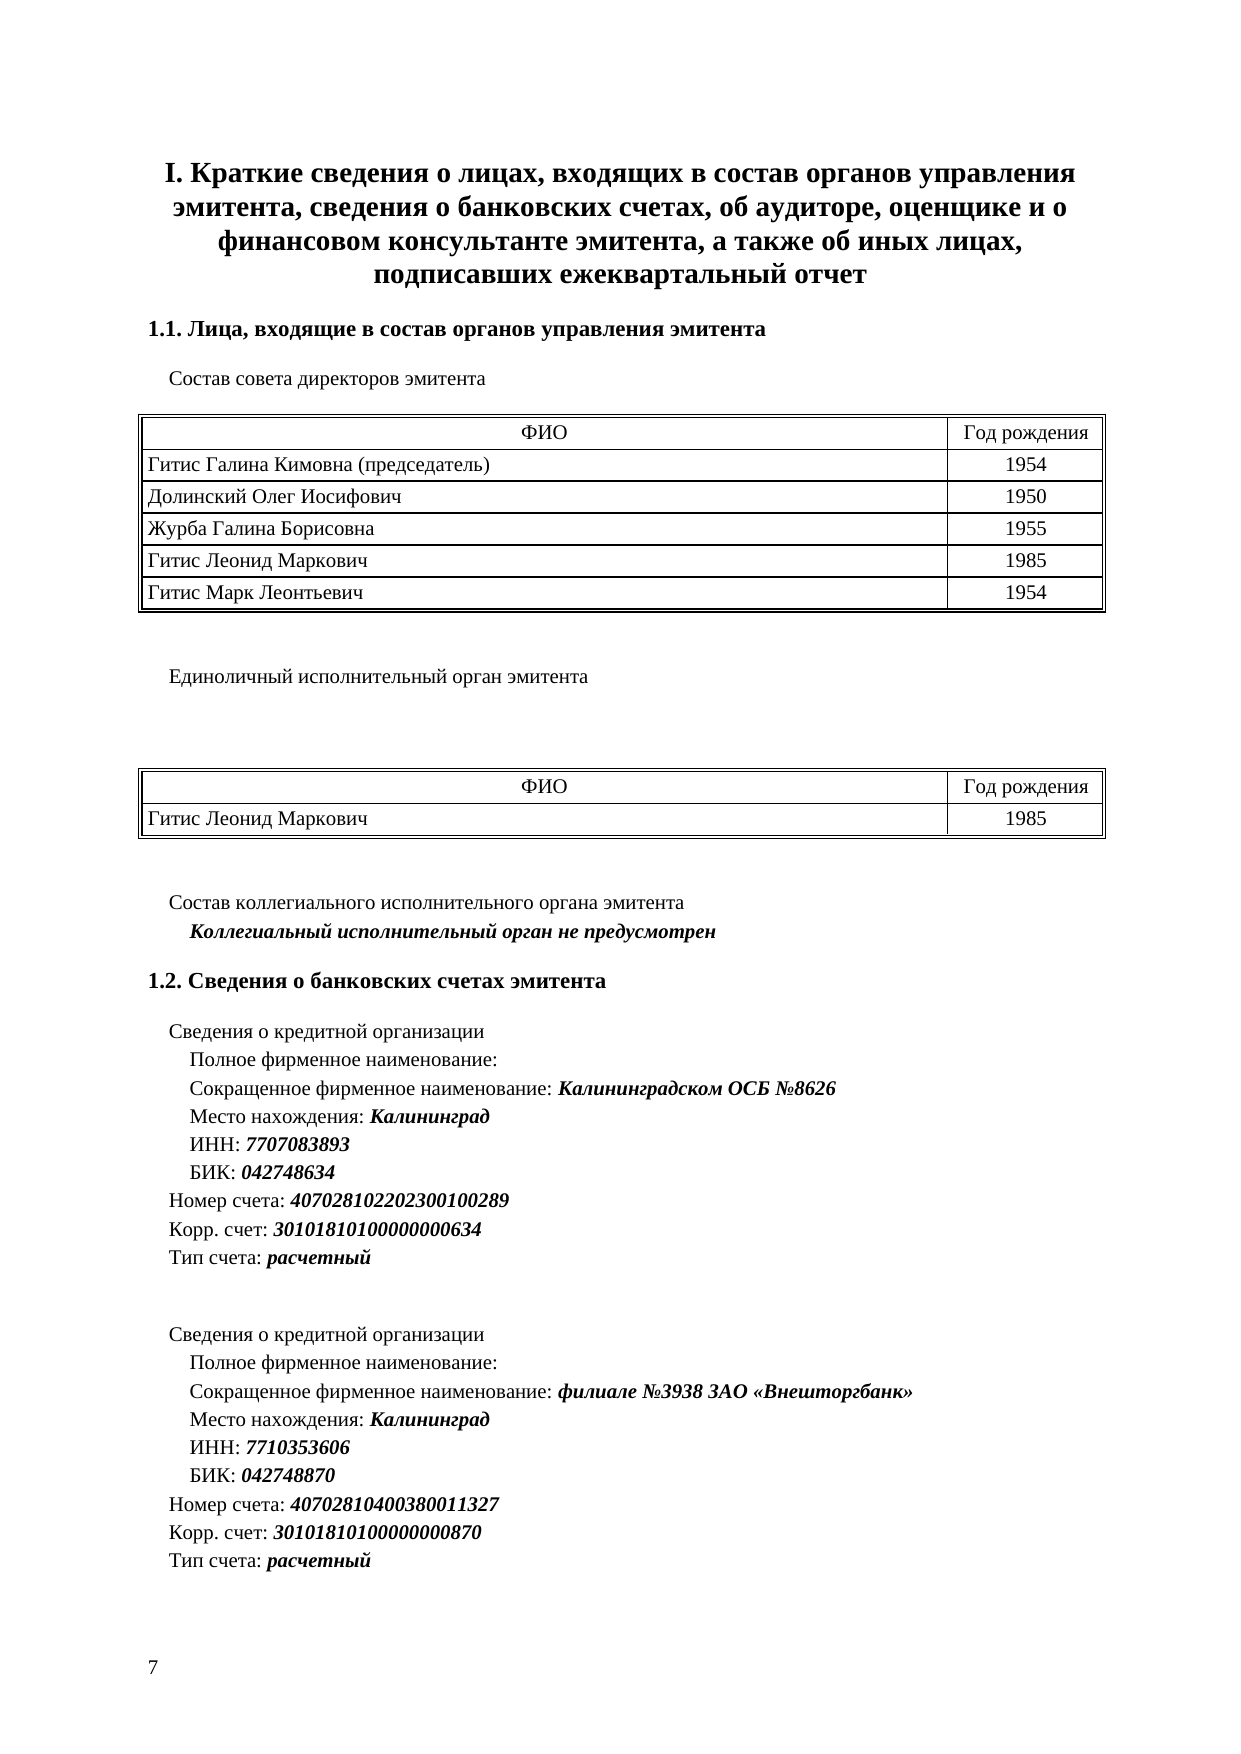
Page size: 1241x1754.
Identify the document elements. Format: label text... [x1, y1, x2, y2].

table_cell 1950 [948, 482, 1102, 512]
subtitle Единоличный исполнительный орган эмитента [168, 664, 1092, 688]
subtitle Сведения о кредитной организации [168, 1019, 1092, 1043]
text Коллегиальный исполнительный орган не предусмотрен [189, 918, 1092, 943]
table_cell Журба Галина Борисовна [143, 514, 947, 544]
table_cell 1985 [948, 804, 1102, 834]
subtitle Сведения о кредитной организации [168, 1322, 1092, 1346]
text Место нахождения: Калининград [189, 1407, 1092, 1431]
table_cell Долинский Олег Иосифович [143, 482, 947, 512]
text БИК: 042748870 [189, 1463, 1092, 1487]
table_cell Гитис Марк Леонтьевич [143, 578, 947, 608]
table_header Год рождения [948, 772, 1102, 803]
text Сокращенное фирменное наименование: Калининградском ОСБ №8626 [189, 1075, 1092, 1099]
text ИНН: 7707083893 [189, 1132, 1092, 1156]
table_cell Гитис Леонид Маркович [143, 804, 947, 834]
text Тип счета: расчетный [168, 1245, 1092, 1269]
text Полное фирменное наименование: [189, 1350, 1092, 1374]
table_header ФИО [143, 418, 947, 448]
text Место нахождения: Калининград [189, 1104, 1092, 1128]
subtitle Состав коллегиального исполнительного органа эмитента [168, 890, 1092, 914]
text ИНН: 7710353606 [189, 1435, 1092, 1459]
table_cell 1954 [948, 578, 1102, 608]
text Номер счета: 40702810400380011327 [168, 1491, 1092, 1516]
subtitle Состав совета директоров эмитента [168, 366, 1092, 390]
table_cell 1954 [948, 450, 1102, 480]
subtitle I. Краткие сведения о лицах, входящих в состав органов управления эмитента, сведения о банковских счетах, об аудиторе, оценщике и о финансовом консультанте эмитента, а также об иных лицах, подписавших ежеквартальный отчет [148, 156, 1092, 290]
subtitle 1.1. Лица, входящие в состав органов управления эмитента [148, 315, 1092, 341]
table_header ФИО [143, 772, 947, 803]
table_cell 1955 [948, 514, 1102, 544]
text Полное фирменное наименование: [189, 1047, 1092, 1071]
text БИК: 042748634 [189, 1160, 1092, 1184]
table_header Год рождения [948, 418, 1102, 448]
table_cell Гитис Галина Кимовна (председатель) [143, 450, 947, 480]
table_cell 1985 [948, 546, 1102, 576]
subtitle 1.2. Сведения о банковских счетах эмитента [148, 968, 1092, 994]
text Тип счета: расчетный [168, 1548, 1092, 1572]
text Сокращенное фирменное наименование: филиале №3938 ЗАО «Внешторгбанк» [189, 1378, 1092, 1403]
table_cell Гитис Леонид Маркович [143, 546, 947, 576]
text Корр. счет: 30101810100000000634 [168, 1217, 1092, 1241]
text Номер счета: 407028102202300100289 [168, 1188, 1092, 1212]
text Корр. счет: 30101810100000000870 [168, 1520, 1092, 1544]
